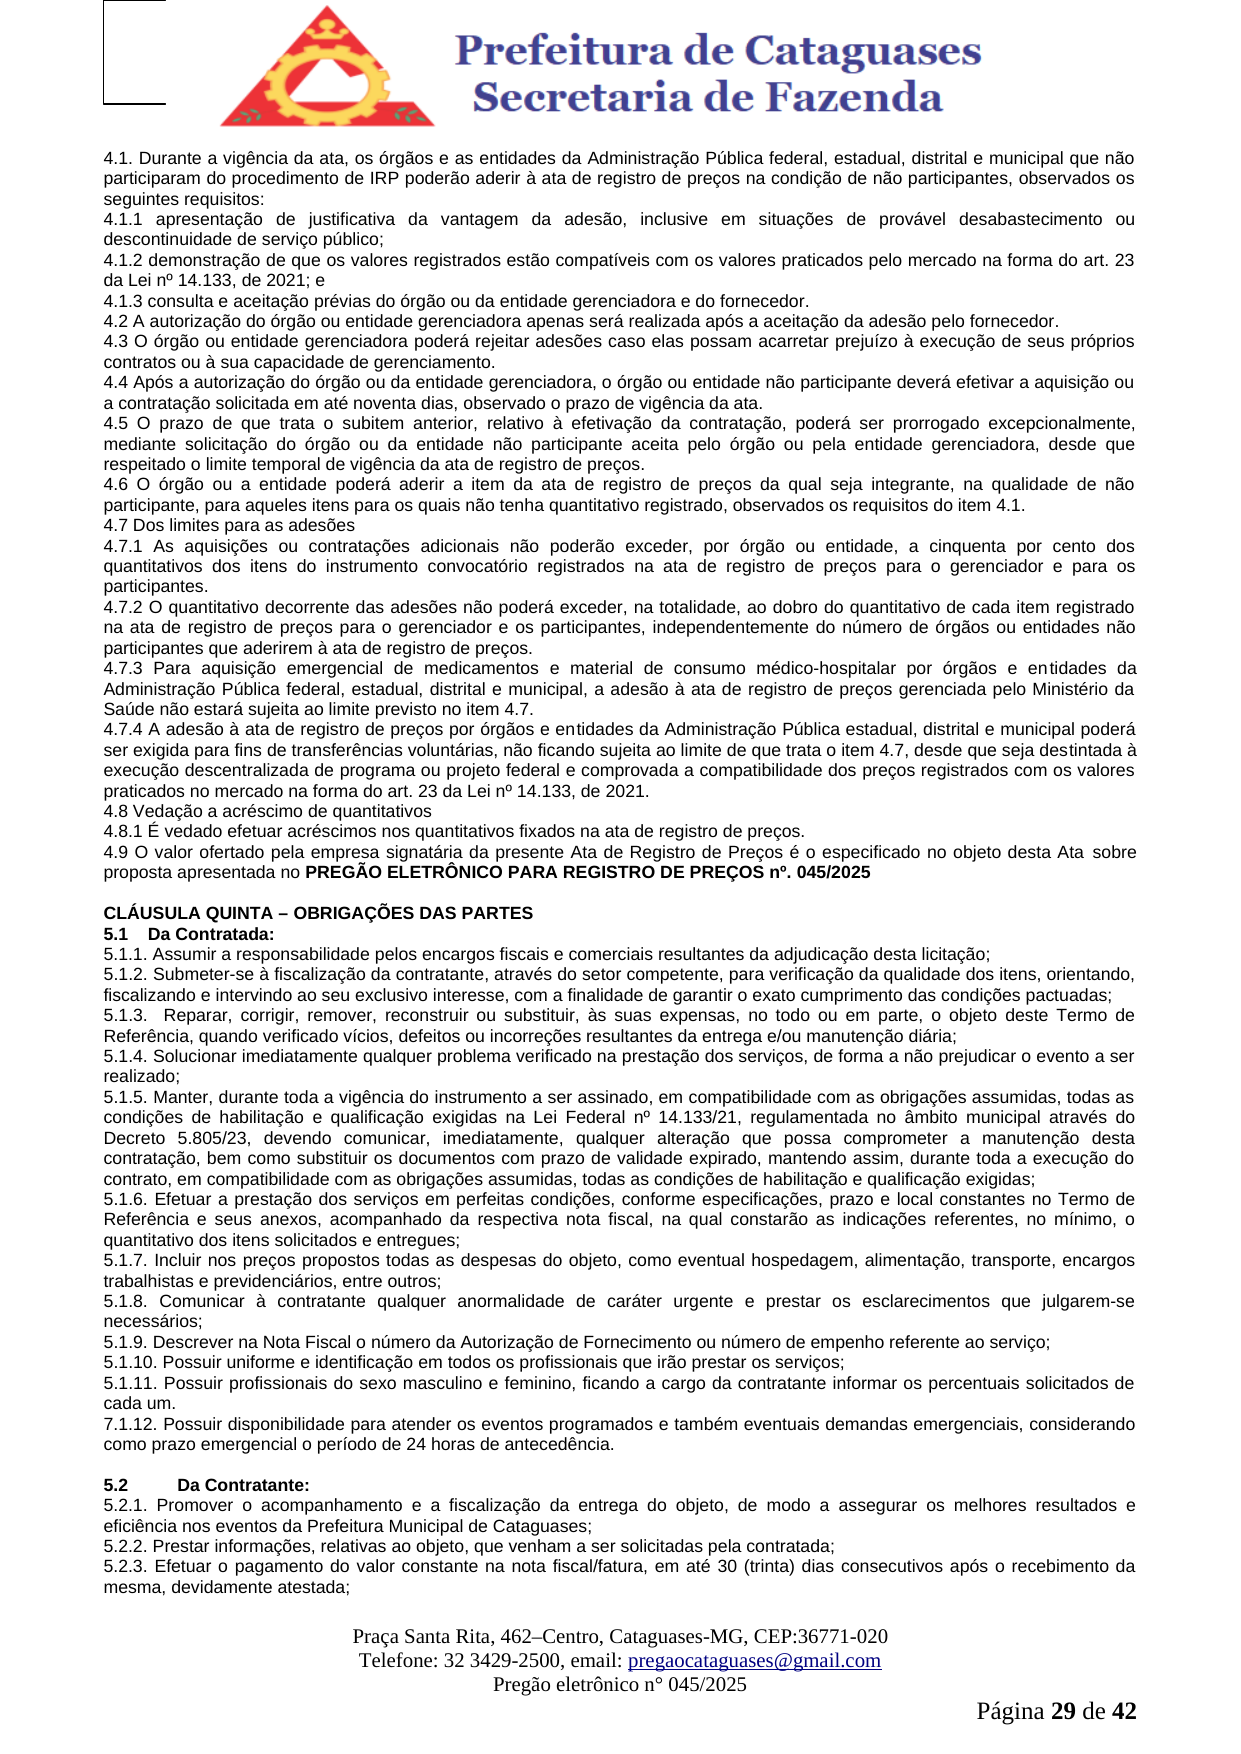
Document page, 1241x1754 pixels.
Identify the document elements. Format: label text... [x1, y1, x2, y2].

list 5.1.10. Possuir uniforme e identificação em todos os profissionais que irão prestar os serviços; [103, 1352, 1137, 1372]
list 5.1.8. Comunicar à contratante qualquer anormalidade de caráter urgente e prestar os esclarecimentos que julgarem-se necessários; [103, 1291, 1137, 1332]
list 4.1.2 demonstração de que os valores registrados estão compatíveis com os valores praticados pelo mercado na forma do art. 23 da Lei nº 14.133, de 2021; e [103, 249, 1137, 290]
list 4.7.2 O quantitativo decorrente das adesões não poderá exceder, na totalidade, ao dobro do quantitativo de cada item registrado na ata de registro de preços para o gerenciador e os participantes, independentemente do número de órgãos ou entidades não participantes que aderirem à ata de registro de preços. [103, 597, 1137, 658]
list 5.1.9. Descrever na Nota Fiscal o número da Autorização de Fornecimento ou número de empenho referente ao serviço; [103, 1332, 1137, 1352]
list 5.1.2. Submeter-se à fiscalização da contratante, através do setor competente, para verificação da qualidade dos itens, orientando, fiscalizando e intervindo ao seu exclusivo interesse, com a finalidade de garantir o exato cumprimento das condições pactuadas; [103, 964, 1137, 1005]
list 5.1.3. Reparar, corrigir, remover, reconstruir ou substituir, às suas expensas, no todo ou em parte, o objeto deste Termo de Referência, quando verificado vícios, defeitos ou incorreções resultantes da entrega e/ou manutenção diária; [103, 1005, 1137, 1046]
list 5.2.2. Prestar informações, relativas ao objeto, que venham a ser solicitadas pela contratada; [103, 1536, 1137, 1556]
list 5.2.3. Efetuar o pagamento do valor constante na nota fiscal/fatura, em até 30 (trinta) dias consecutivos após o recebimento da mesma, devidamente atestada; [103, 1556, 1137, 1597]
list 5.1.1. Assumir a responsabilidade pelos encargos fiscais e comerciais resultantes da adjudicação desta licitação; [103, 944, 1137, 964]
text 4.7.4 A adesão à ata de registro de preços por órgãos e entidades da Administração Pública estadual, distrital e municipal poderá ser exigida para fins de transferências voluntárias, não ficando sujeita ao limite de que trata o item 4.7, desde que seja destintada à execução descentralizada de programa ou projeto federal e comprovada a compatibilidade dos preços registrados com os valores praticados no mercado na forma do art. 23 da Lei nº 14.133, de 2021. [103, 719, 1137, 801]
list 4.1.1 apresentação de justificativa da vantagem da adesão, inclusive em situações de provável desabastecimento ou descontinuidade de serviço público; [103, 209, 1137, 249]
list 4.1. Durante a vigência da ata, os órgãos e as entidades da Administração Pública federal, estadual, distrital e municipal que não participaram do procedimento de IRP poderão aderir à ata de registro de preços na condição de não participantes, observados os seguintes requisitos: [103, 147, 1137, 209]
list 4.1.3 consulta e aceitação prévias do órgão ou da entidade gerenciadora e do fornecedor. [103, 290, 1137, 311]
picture [165, 0, 1075, 148]
list 4.7.3 Para aquisição emergencial de medicamentos e material de consumo médico-hospitalar por órgãos e entidades da Administração Pública federal, estadual, distrital e municipal, a adesão à ata de registro de preços gerenciada pelo Ministério da Saúde não estará sujeita ao limite previsto no item 4.7. [103, 658, 1137, 719]
list Da Contratante: [103, 1474, 1137, 1495]
list 5.2.1. Promover o acompanhamento e a fiscalização da entrega do objeto, de modo a assegurar os melhores resultados e eficiência nos eventos da Prefeitura Municipal de Cataguases; [103, 1495, 1137, 1536]
text 4.9 O valor ofertado pela empresa signatária da presente Ata de Registro de Preços é o especificado no objeto desta Ata sobre proposta apresentada no PREGÃO ELETRÔNICO PARA REGISTRO DE PREÇOS nº. 045/2025 [103, 842, 1137, 882]
list 5.1.11. Possuir profissionais do sexo masculino e feminino, ficando a cargo da contratante informar os percentuais solicitados de cada um. [103, 1372, 1137, 1413]
list 7.1.12. Possuir disponibilidade para atender os eventos programados e também eventuais demandas emergenciais, considerando como prazo emergencial o período de 24 horas de antecedência. [103, 1413, 1137, 1454]
text 4.8.1 É vedado efetuar acréscimos nos quantitativos fixados na ata de registro de preços. [103, 821, 1137, 842]
list 5.1.4. Solucionar imediatamente qualquer problema verificado na prestação dos serviços, de forma a não prejudicar o evento a ser realizado; [103, 1046, 1137, 1087]
list 4.4 Após a autorização do órgão ou da entidade gerenciadora, o órgão ou entidade não participante deverá efetivar a aquisição ou a contratação solicitada em até noventa dias, observado o prazo de vigência da ata. [103, 372, 1137, 413]
list Da Contratada: [103, 923, 1137, 944]
list 4.7.1 As aquisições ou contratações adicionais não poderão exceder, por órgão ou entidade, a cinquenta por cento dos quantitativos dos itens do instrumento convocatório registrados na ata de registro de preços para o gerenciador e para os participantes. [103, 535, 1137, 597]
list 4.6 O órgão ou a entidade poderá aderir a item da ata de registro de preços da qual seja integrante, na qualidade de não participante, para aqueles itens para os quais não tenha quantitativo registrado, observados os requisitos do item 4.1. [103, 474, 1137, 515]
list 4.5 O prazo de que trata o subitem anterior, relativo à efetivação da contratação, poderá ser prorrogado excepcionalmente, mediante solicitação do órgão ou da entidade não participante aceita pelo órgão ou pela entidade gerenciadora, desde que respeitado o limite temporal de vigência da ata de registro de preços. [103, 413, 1137, 474]
text 4.8 Vedação a acréscimo de quantitativos [103, 801, 1137, 821]
list 4.2 A autorização do órgão ou entidade gerenciadora apenas será realizada após a aceitação da adesão pelo fornecedor. [103, 311, 1137, 331]
text CLÁUSULA QUINTA – OBRIGAÇÕES DAS PARTES [103, 903, 1137, 923]
text 4.7 Dos limites para as adesões [103, 515, 1137, 535]
list 4.3 O órgão ou entidade gerenciadora poderá rejeitar adesões caso elas possam acarretar prejuízo à execução de seus próprios contratos ou à sua capacidade de gerenciamento. [103, 331, 1137, 372]
list 5.1.6. Efetuar a prestação dos serviços em perfeitas condições, conforme especificações, prazo e local constantes no Termo de Referência e seus anexos, acompanhado da respectiva nota fiscal, na qual constarão as indicações referentes, no mínimo, o quantitativo dos itens solicitados e entregues; [103, 1189, 1137, 1250]
list 5.1.5. Manter, durante toda a vigência do instrumento a ser assinado, em compatibilidade com as obrigações assumidas, todas as condições de habilitação e qualificação exigidas na Lei Federal nº 14.133/21, regulamentada no âmbito municipal através do Decreto 5.805/23, devendo comunicar, imediatamente, qualquer alteração que possa comprometer a manutenção desta contratação, bem como substituir os documentos com prazo de validade expirado, mantendo assim, durante toda a execução do contrato, em compatibilidade com as obrigações assumidas, todas as condições de habilitação e qualificação exigidas; [103, 1087, 1137, 1189]
list 5.1.7. Incluir nos preços propostos todas as despesas do objeto, como eventual hospedagem, alimentação, transporte, encargos trabalhistas e previdenciários, entre outros; [103, 1250, 1137, 1291]
